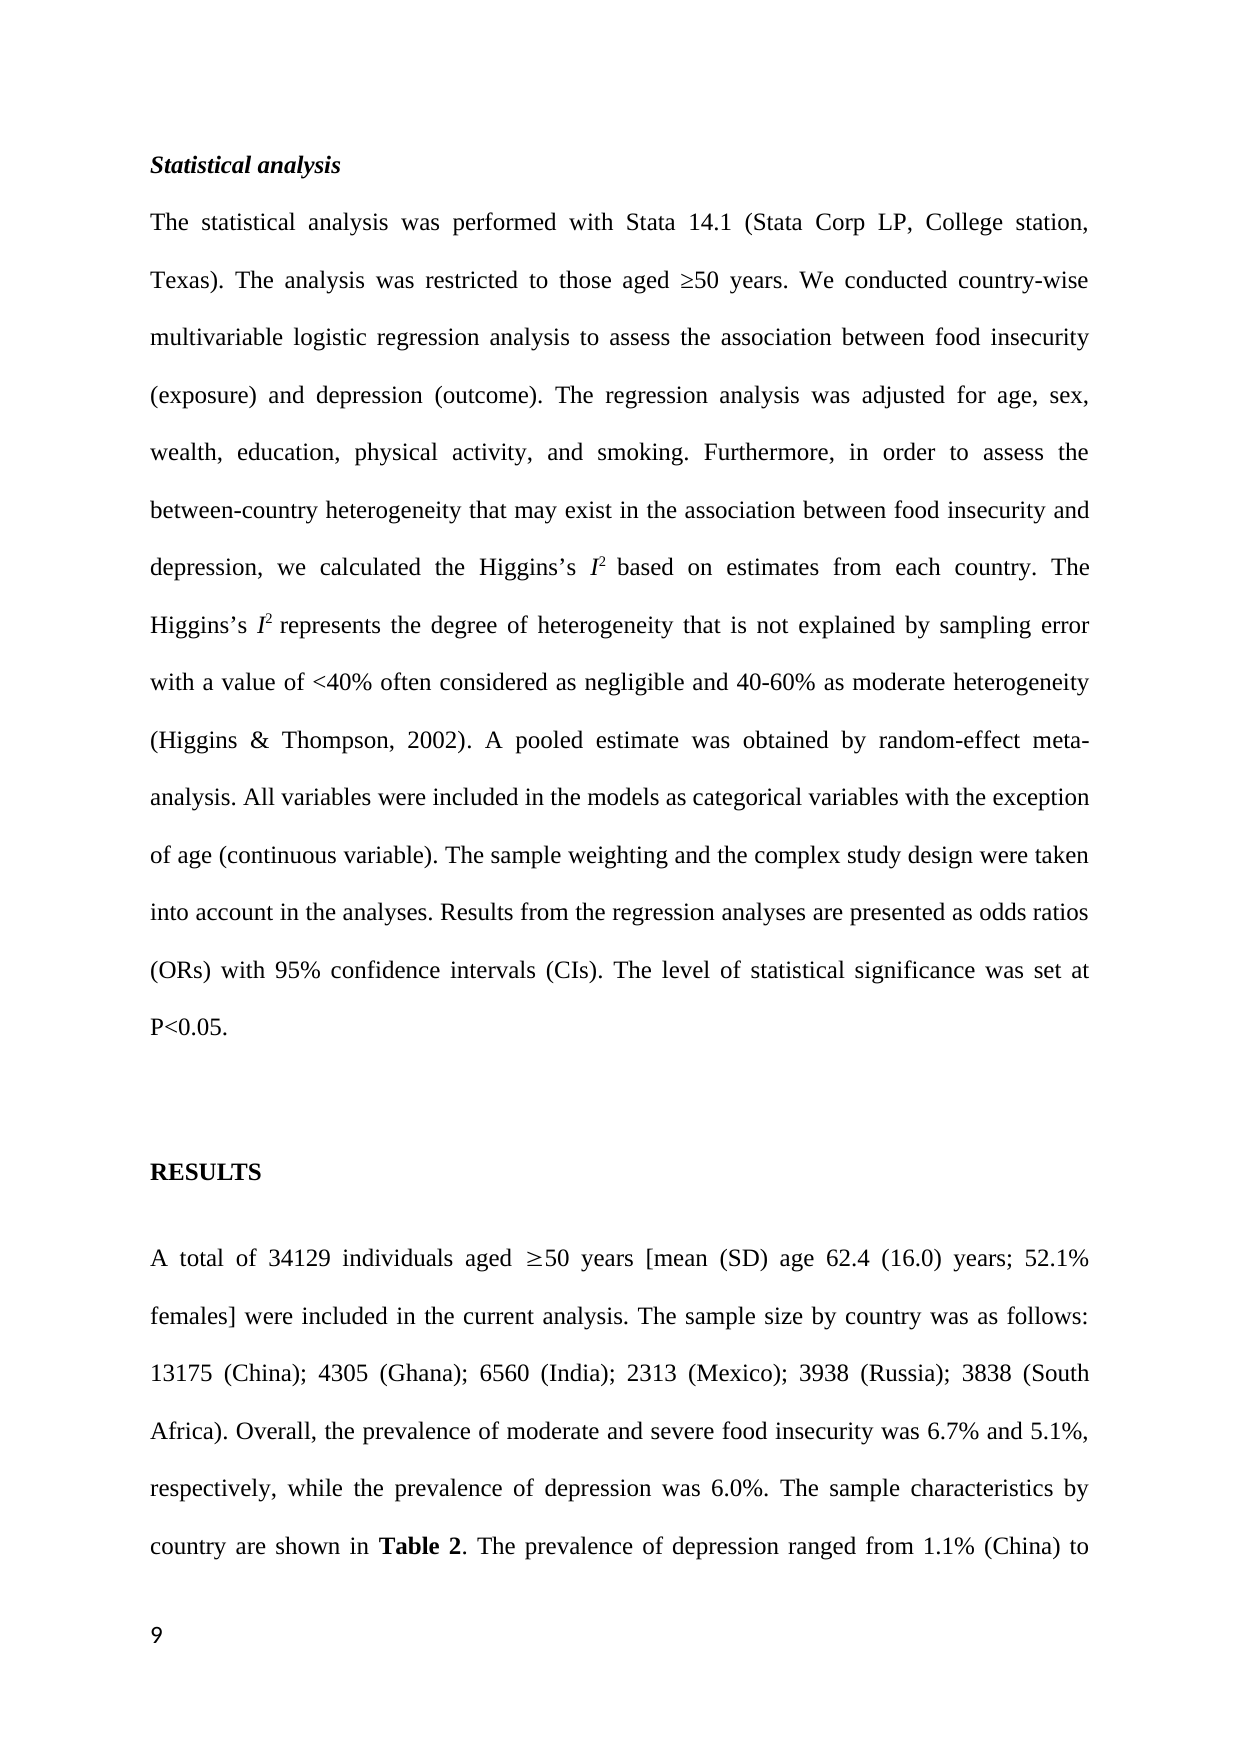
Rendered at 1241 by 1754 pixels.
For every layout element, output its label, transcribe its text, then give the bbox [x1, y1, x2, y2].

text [150, 1243, 1090, 1559]
subtitle RESULTS [150, 1157, 1090, 1185]
subtitle Statistical analysis [150, 150, 1090, 179]
text The statistical analysis was performed with Stata 14.1 (Stata Corp LP, College station, Texas). The analysis was restricted to those aged ≥50 years. We conducted country-wise multivariable logistic regression analysis to assess the association between food insecurity (exposure) and depression (outcome). The regression analysis was adjusted for age, sex, wealth, education, physical activity, and smoking. Furthermore, in order to assess the between-country heterogeneity that may exist in the association between food insecurity and depression, we calculated the Higgins’s I2 based on estimates from each country. The Higgins’s I2 represents the degree of heterogeneity that is not explained by sampling error with a value of <40% often considered as negligible and 40-60% as moderate heterogeneity (Higgins & Thompson, 2002). A pooled estimate was obtained by random-effect meta-analysis. All variables were included in the models as categorical variables with the exception of age (continuous variable). The sample weighting and the complex study design were taken into account in the analyses. Results from the regression analyses are presented as odds ratios (ORs) with 95% confidence intervals (CIs). The level of statistical significance was set at P<0.05. [150, 207, 1090, 1041]
